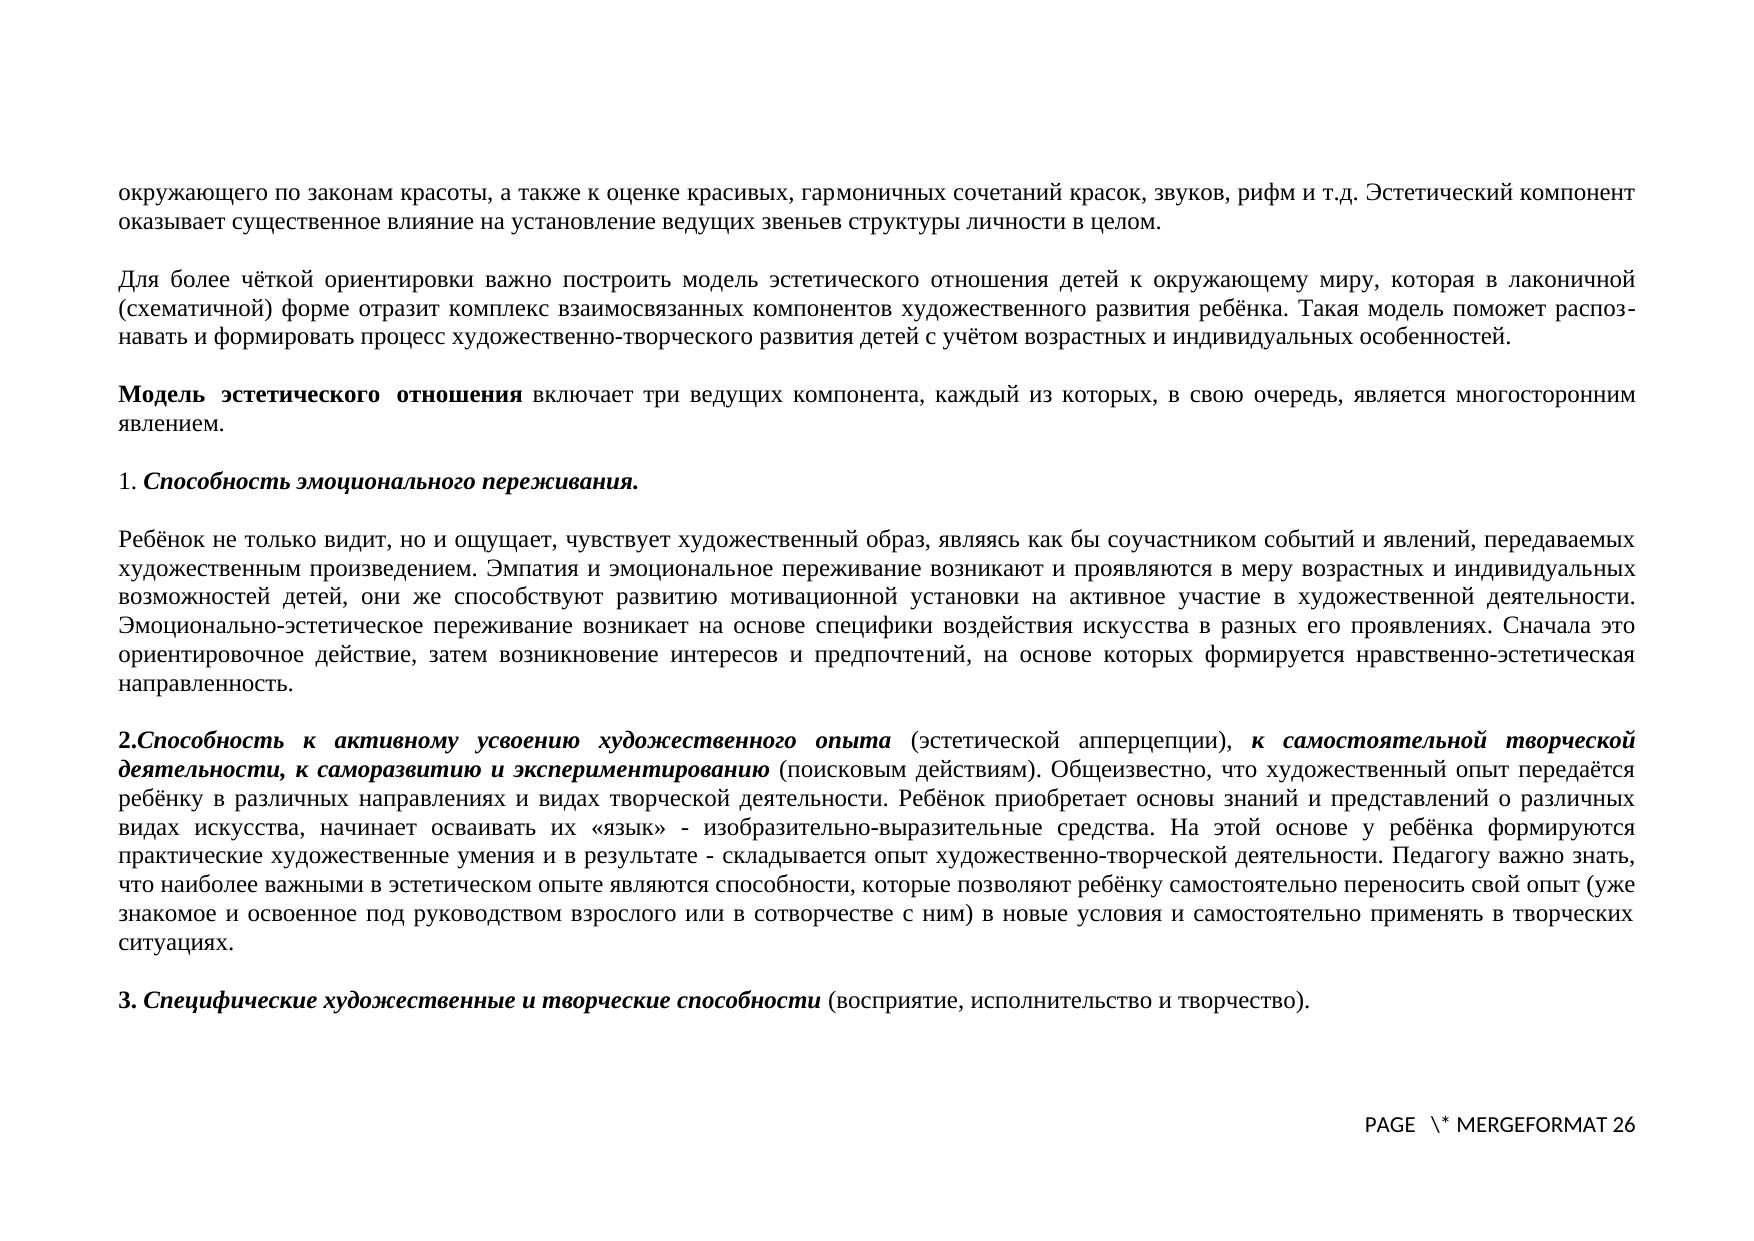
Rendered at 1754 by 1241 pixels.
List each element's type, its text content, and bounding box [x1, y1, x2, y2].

text Для более чёткой ориентировки важно построить модель эстетического отношения детей к окружающему миру, которая в лаконичной (схематичной) форме отразит комплекс взаимосвязанных компонентов художественного развития ребёнка. Такая модель поможет распознавать и формировать процесс художественно-творческого развития детей с учётом возрастных и индивидуальных особенностей. [118, 264, 1636, 350]
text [118, 177, 1636, 235]
text 1. Способность эмоционального переживания. [118, 466, 1636, 495]
text 3. Специфические художественные и творческие способности (восприятие, исполнительство и творчество). [118, 985, 1636, 1013]
text 2.Способность к активному усвоению художественного опыта (эстетической апперцепции), к самостоятельной творческой деятельности, к саморазвитию и экспериментированию (поисковым действиям). Общеизвестно, что художественный опыт передаётся ребёнку в различных направлениях и видах творческой деятельности. Ребёнок приобретает основы знаний и представлений о различных видах искусства, начинает осваивать их «язык» - изобразительно-выразительные средства. На этой основе у ребёнка формируются практические художественные умения и в результате - складывается опыт художественно-творческой деятельности. Педагогу важно знать, что наиболее важными в эстетическом опыте являются способности, которые позволяют ребёнку самостоятельно переносить свой опыт (уже знакомое и освоенное под руководством взрослого или в сотворчестве с ним) в новые условия и самостоятельно применять в творческих ситуациях. [118, 726, 1636, 956]
text Модель эстетического отношения включает три ведущих компонента, каждый из которых, в свою очередь, является многосторонним явлением. [118, 379, 1636, 437]
text Ребёнок не только видит, но и ощущает, чувствует художественный образ, являясь как бы соучастником событий и явлений, передаваемых художественным произведением. Эмпатия и эмоциональное переживание возникают и проявляются в меру возрастных и индивидуальных возможностей детей, они же способствуют развитию мотивационной установки на активное участие в художественной деятельности. Эмоционально-эстетическое переживание возникает на основе специфики воздействия искусства в разных его проявлениях. Сначала это ориентировочное действие, затем возникновение интересов и предпочтений, на основе которых формируется нравственно-эстетическая направленность. [118, 524, 1636, 696]
